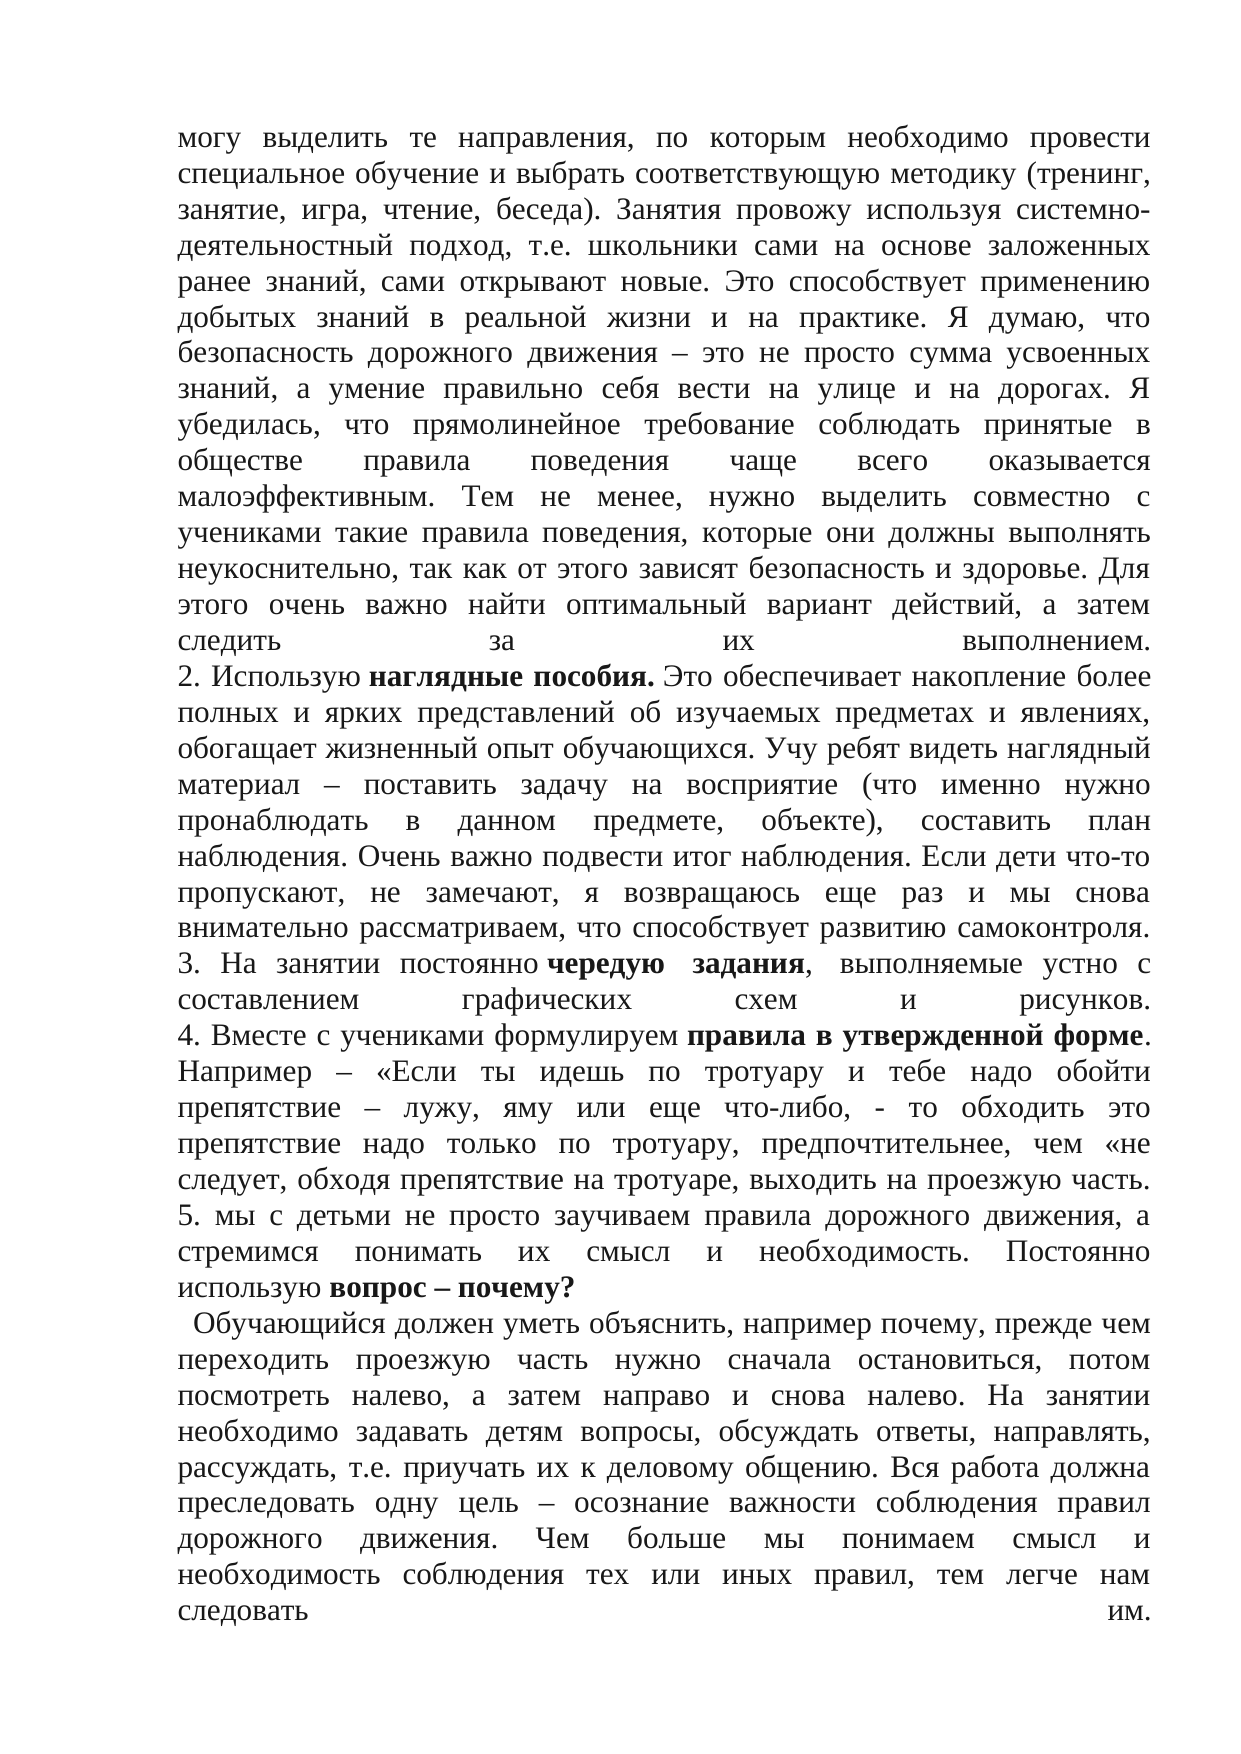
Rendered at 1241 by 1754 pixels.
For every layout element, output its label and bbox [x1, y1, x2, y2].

text [177, 118, 1152, 1304]
text [177, 1304, 1152, 1627]
